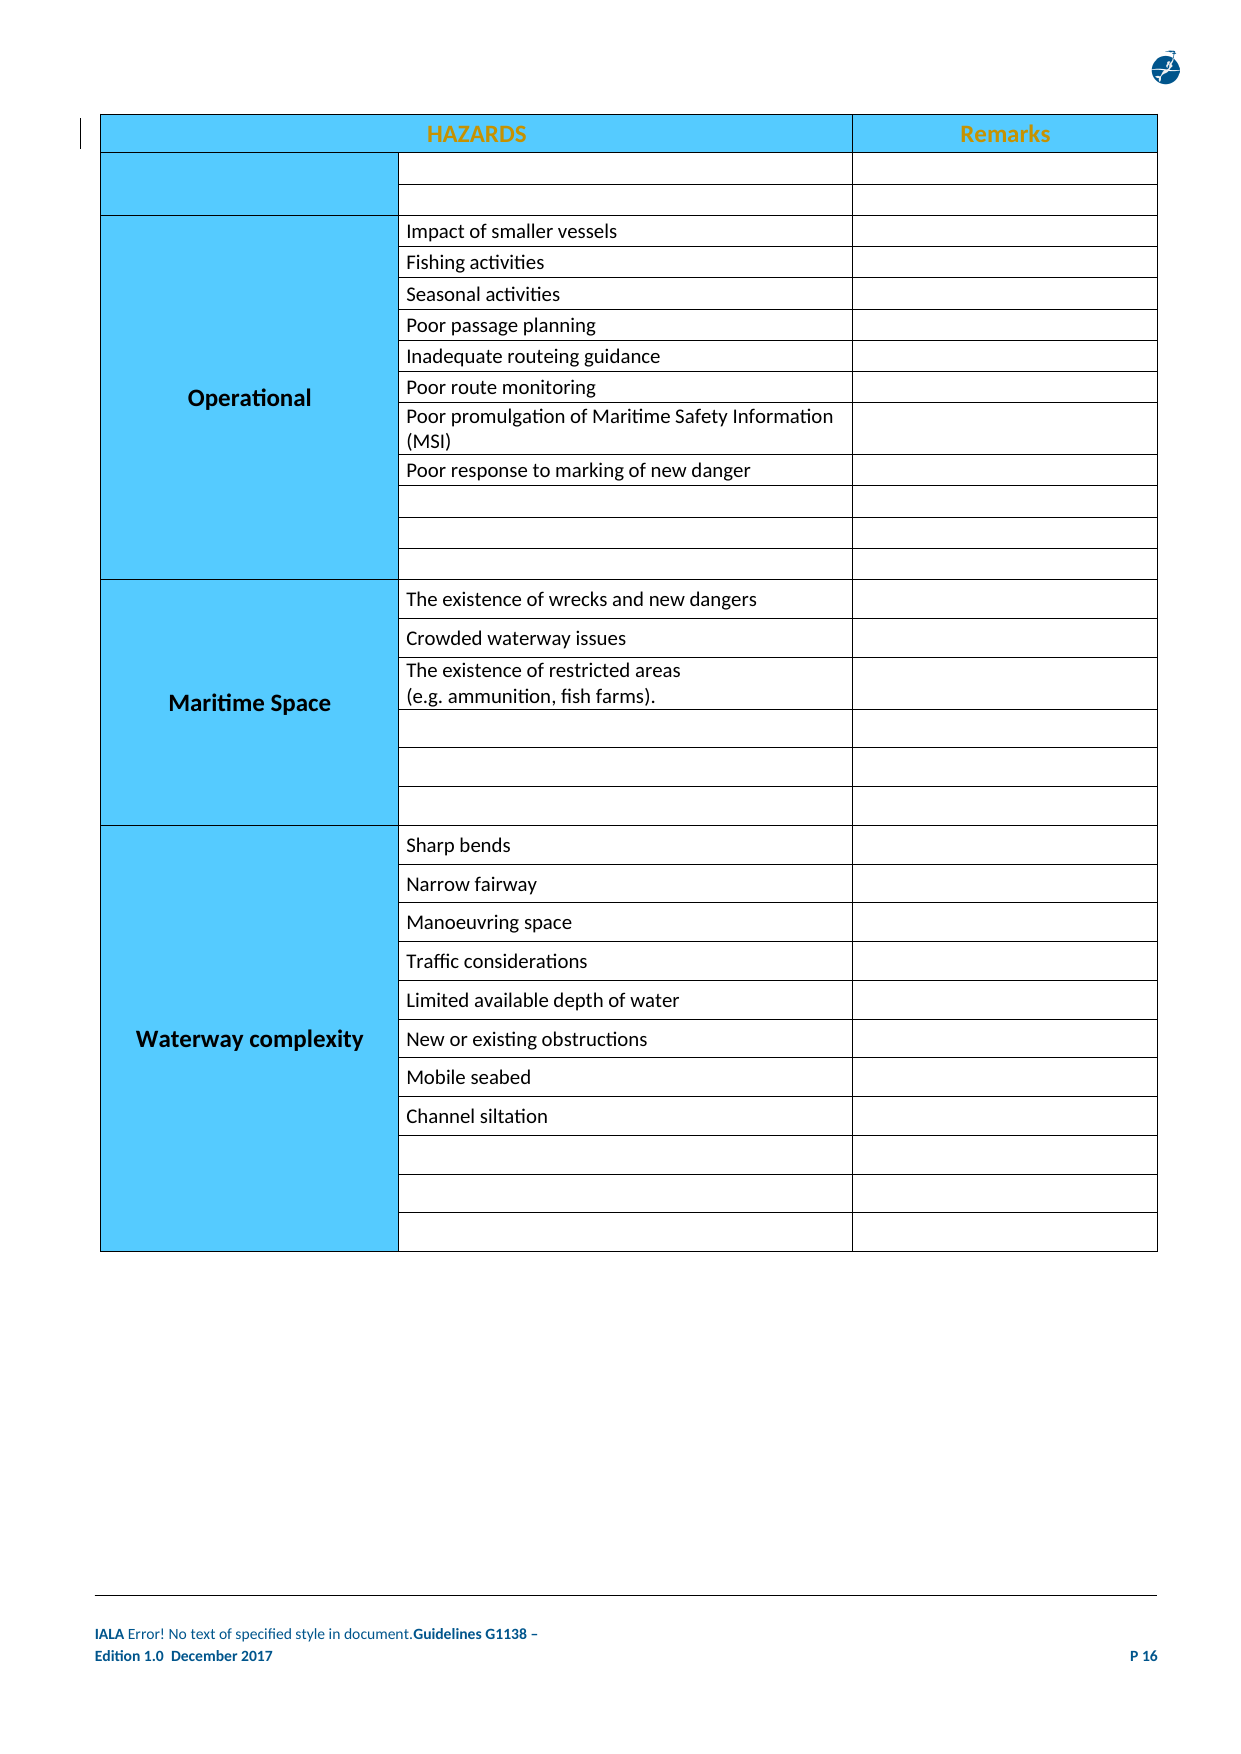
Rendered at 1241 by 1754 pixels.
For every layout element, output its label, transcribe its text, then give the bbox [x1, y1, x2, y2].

table_cell [853, 518, 1157, 548]
table_cell Mobile seabed [399, 1058, 852, 1096]
table_cell Channel siltation [399, 1097, 852, 1135]
table_cell Poor passage planning [399, 310, 852, 340]
table_cell [853, 1136, 1157, 1173]
table_cell [853, 865, 1157, 902]
table_cell [399, 518, 852, 548]
table_cell Manoeuvring space [399, 903, 852, 941]
table_cell [853, 185, 1157, 215]
table_cell [853, 748, 1157, 786]
table_cell Impact of smaller vessels [399, 216, 852, 246]
table_cell Traffic considerations [399, 942, 852, 980]
table_cell [853, 1175, 1157, 1212]
table_cell [853, 1020, 1157, 1057]
table_header Remarks [853, 115, 1157, 152]
table_cell [399, 1136, 852, 1173]
table_cell [853, 942, 1157, 980]
table_cell [853, 1097, 1157, 1135]
table_cell Waterway complexity [101, 826, 398, 1251]
table_cell [853, 580, 1157, 618]
table_cell [853, 403, 1157, 454]
table_cell [853, 981, 1157, 1018]
table_cell [399, 486, 852, 517]
table_cell Inadequate routeing guidance [399, 341, 852, 371]
table_cell [853, 455, 1157, 485]
table_cell [399, 748, 852, 786]
table_cell Sharp bends [399, 826, 852, 863]
table_cell New or existing obstructions [399, 1020, 852, 1057]
table_cell [853, 710, 1157, 747]
table_cell Maritime Space [101, 580, 398, 825]
table_cell [853, 619, 1157, 657]
table_cell [853, 787, 1157, 825]
table_cell [399, 787, 852, 825]
table_cell The existence of restricted areas (e.g. ammunition, fish farms). [399, 658, 852, 708]
table_cell Narrow fairway [399, 865, 852, 902]
table_cell [853, 310, 1157, 340]
table_cell Poor promulgation of Maritime Safety Information (MSI) [399, 403, 852, 454]
table_cell [399, 710, 852, 747]
table_cell Poor route monitoring [399, 372, 852, 402]
table_cell [399, 1213, 852, 1251]
table_cell [853, 216, 1157, 246]
table_cell [853, 247, 1157, 277]
table_cell Crowded waterway issues [399, 619, 852, 657]
table_cell Limited available depth of water [399, 981, 852, 1018]
table_cell [853, 549, 1157, 579]
table_cell The existence of wrecks and new dangers [399, 580, 852, 618]
table_cell [853, 486, 1157, 517]
table_cell Fishing activities [399, 247, 852, 277]
table_cell [399, 153, 852, 183]
table_cell [853, 372, 1157, 402]
table_cell [853, 658, 1157, 708]
table_cell [853, 1213, 1157, 1251]
table_header HAZARDS [101, 115, 852, 152]
table_cell [853, 903, 1157, 941]
table_cell [399, 185, 852, 215]
table_cell [853, 1058, 1157, 1096]
table_cell [853, 341, 1157, 371]
table_cell [399, 1175, 852, 1212]
table_cell [399, 549, 852, 579]
table_cell [853, 278, 1157, 308]
table_cell [853, 153, 1157, 183]
table_cell Poor response to marking of new danger [399, 455, 852, 485]
picture [1120, 0, 1239, 119]
table_cell Seasonal activities [399, 278, 852, 308]
table_cell [853, 826, 1157, 863]
table_cell Operational [101, 216, 398, 579]
